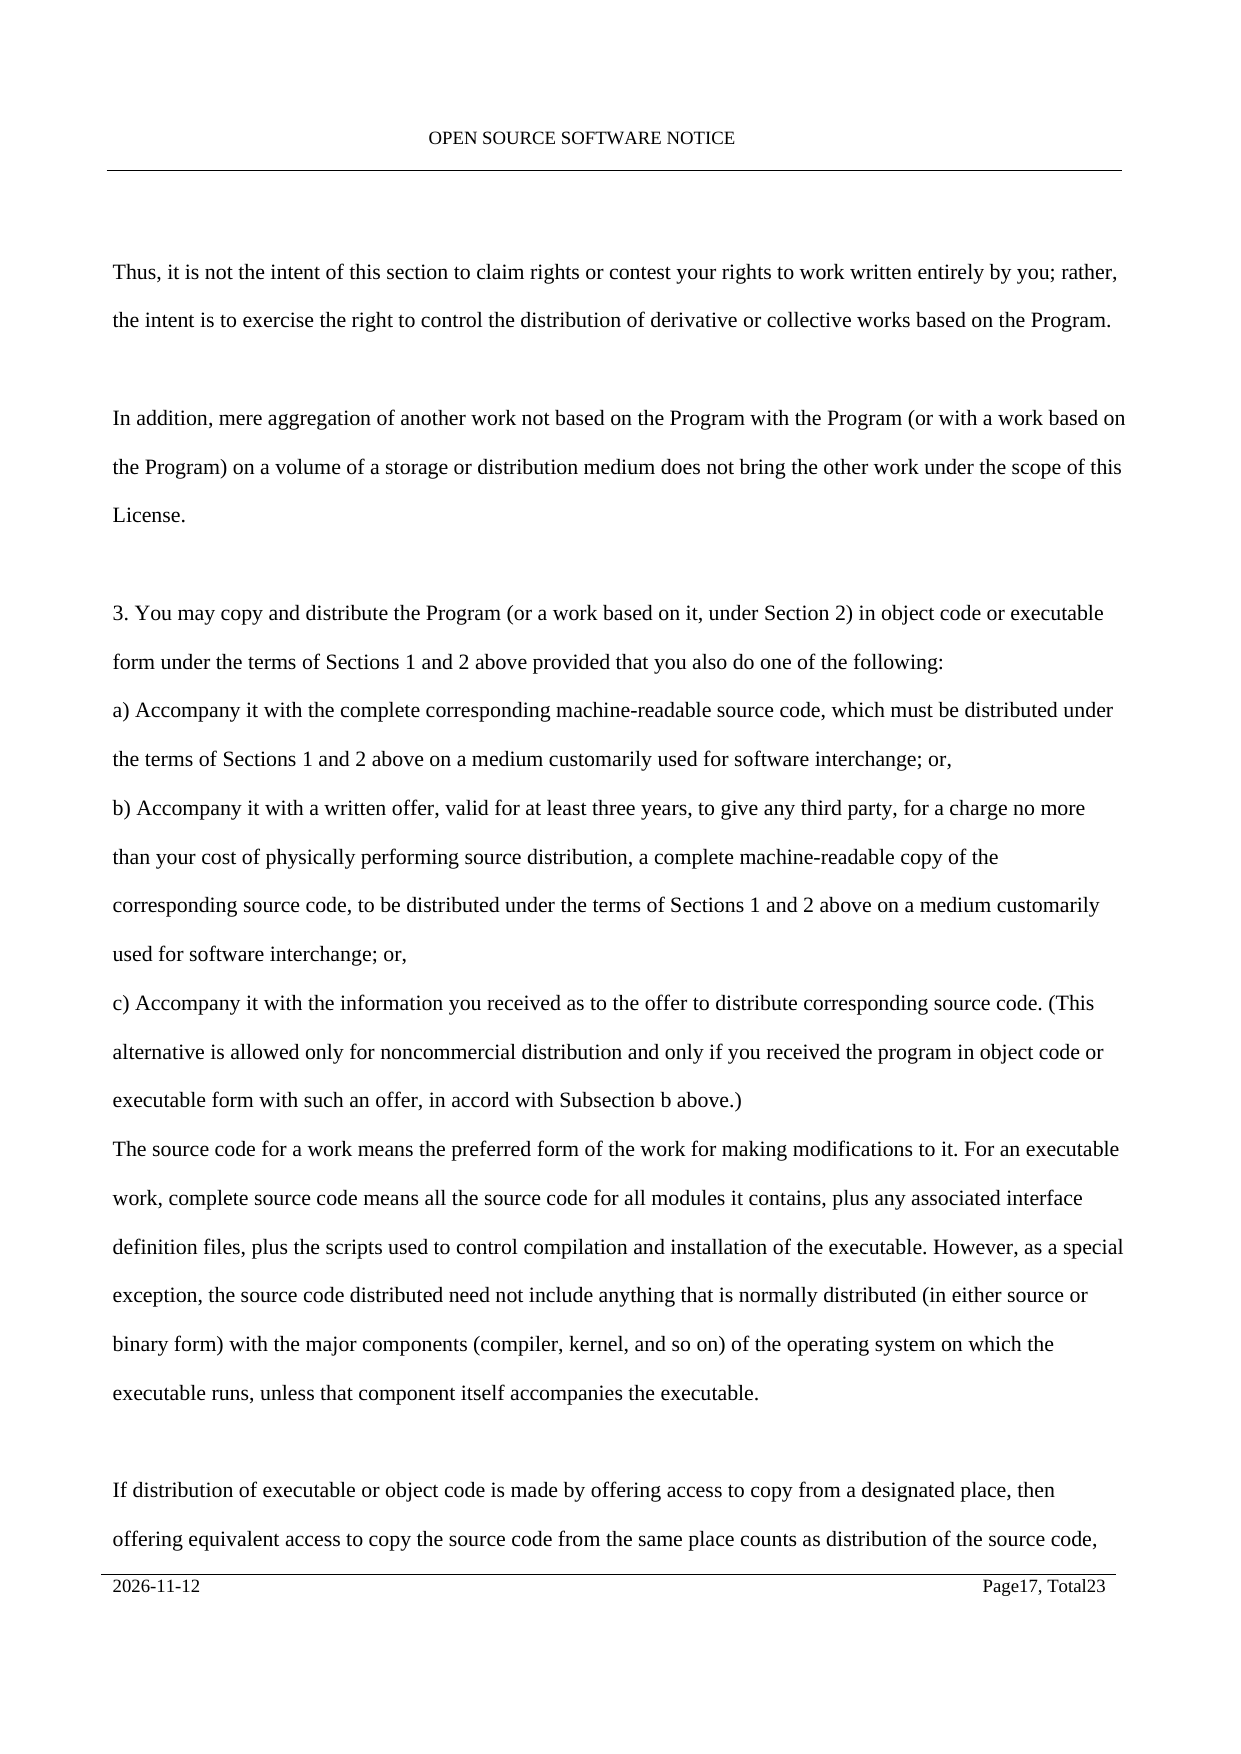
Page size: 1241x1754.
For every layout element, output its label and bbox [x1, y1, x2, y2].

text [112, 206, 1128, 1555]
